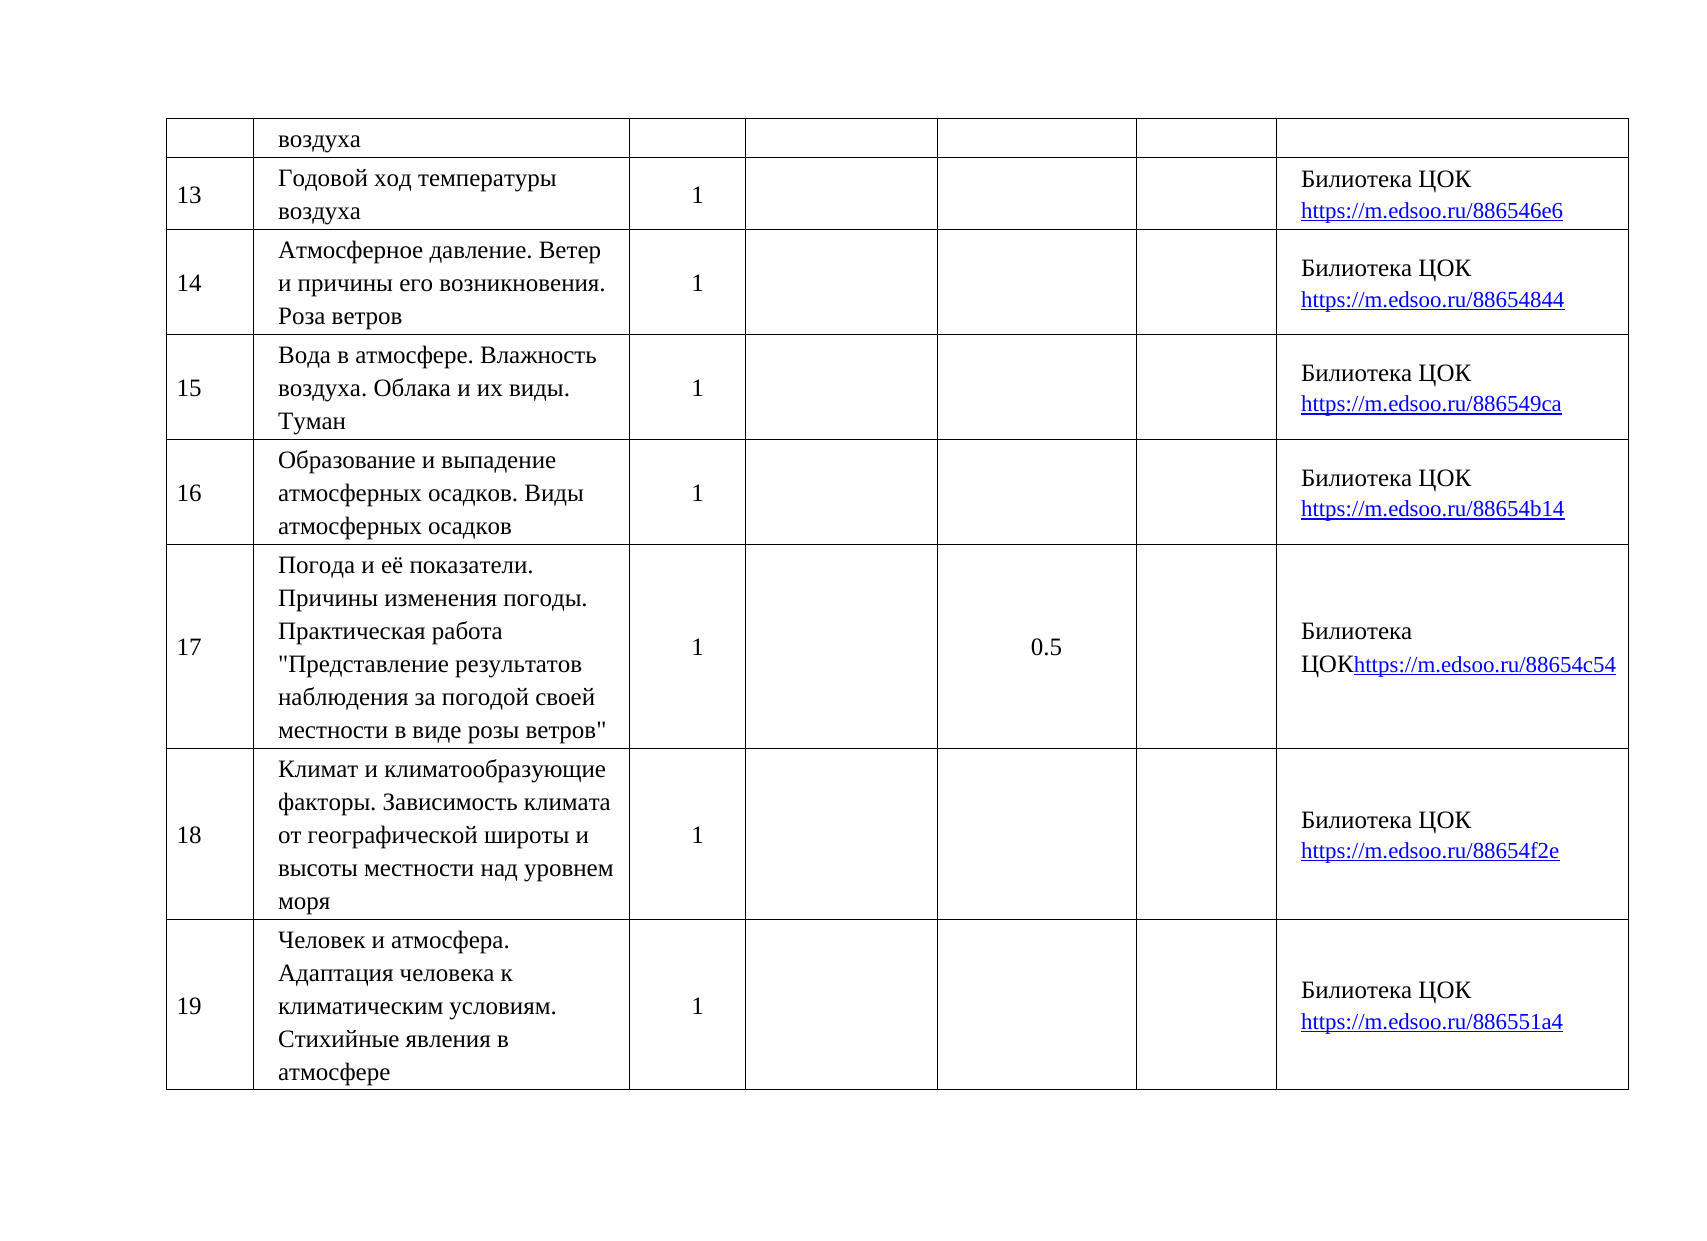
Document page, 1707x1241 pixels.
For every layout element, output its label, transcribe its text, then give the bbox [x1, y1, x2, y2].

table_cell 15 [167, 335, 253, 439]
table_cell [746, 335, 937, 439]
table_cell Вода в атмосфере. Влажность воздуха. Облака и их виды. Туман [254, 335, 629, 439]
table_cell [1137, 230, 1276, 334]
table_cell [938, 749, 1136, 918]
table_cell [938, 119, 1136, 157]
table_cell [1277, 119, 1628, 157]
table_cell 18 [167, 749, 253, 918]
table_cell Годовой ход температуры воздуха [254, 158, 629, 229]
table_cell Атмосферное давление. Ветер и причины его возникновения. Роза ветров [254, 230, 629, 334]
table_cell 17 [167, 545, 253, 747]
table_cell [1137, 158, 1276, 229]
table_cell Билиотека ЦОК https://m.edsoo.ru/886546e6 [1277, 158, 1628, 229]
table_cell 1 [630, 545, 745, 747]
table_cell Билиотека ЦОК https://m.edsoo.ru/886549ca [1277, 335, 1628, 439]
table_cell 14 [167, 230, 253, 334]
table_cell Билиотека ЦОК https://m.edsoo.ru/886551a4 [1277, 920, 1628, 1089]
table_cell 0.5 [938, 545, 1136, 747]
table_cell 16 [167, 440, 253, 543]
table_cell [746, 749, 937, 918]
table_cell 12 [167, 119, 253, 157]
table_cell Билиотека ЦОК https://m.edsoo.ru/88654f2e [1277, 749, 1628, 918]
table_cell 13 [167, 158, 253, 229]
table_cell Климат и климатообразующие факторы. Зависимость климата от географической широты и высоты местности над уровнем моря [254, 749, 629, 918]
table_cell [938, 158, 1136, 229]
table_cell Человек и атмосфера. Адаптация человека к климатическим условиям. Стихийные явления в атмосфере [254, 920, 629, 1089]
table_cell [938, 920, 1136, 1089]
table_cell [1137, 335, 1276, 439]
table_cell 1 [630, 119, 745, 157]
table_cell Погода и её показатели. Причины изменения погоды. Практическая работа "Представление результатов наблюдения за погодой своей местности в виде розы ветров" [254, 545, 629, 747]
table_cell 1 [630, 158, 745, 229]
table_cell [746, 545, 937, 747]
table_cell Билиотека ЦОК https://m.edsoo.ru/88654b14 [1277, 440, 1628, 543]
table_cell [746, 440, 937, 543]
table_cell [1137, 920, 1276, 1089]
table_cell 1 [630, 230, 745, 334]
table_cell [938, 230, 1136, 334]
table_cell [938, 440, 1136, 543]
table_cell [746, 119, 937, 157]
table_cell [746, 230, 937, 334]
table_cell 1 [630, 920, 745, 1089]
table_cell 1 [630, 440, 745, 543]
table_cell [938, 335, 1136, 439]
table_cell Билиотека ЦОКhttps://m.edsoo.ru/88654c54 [1277, 545, 1628, 747]
table_cell 1 [630, 749, 745, 918]
table_cell [1137, 749, 1276, 918]
table_cell Образование и выпадение атмосферных осадков. Виды атмосферных осадков [254, 440, 629, 543]
table_cell 1 [630, 335, 745, 439]
table_cell [746, 158, 937, 229]
table_cell 19 [167, 920, 253, 1089]
table_cell Билиотека ЦОК https://m.edsoo.ru/88654844 [1277, 230, 1628, 334]
table_cell [746, 920, 937, 1089]
table_cell [1137, 119, 1276, 157]
table_cell [1137, 440, 1276, 543]
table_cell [254, 119, 629, 157]
table_cell [1137, 545, 1276, 747]
